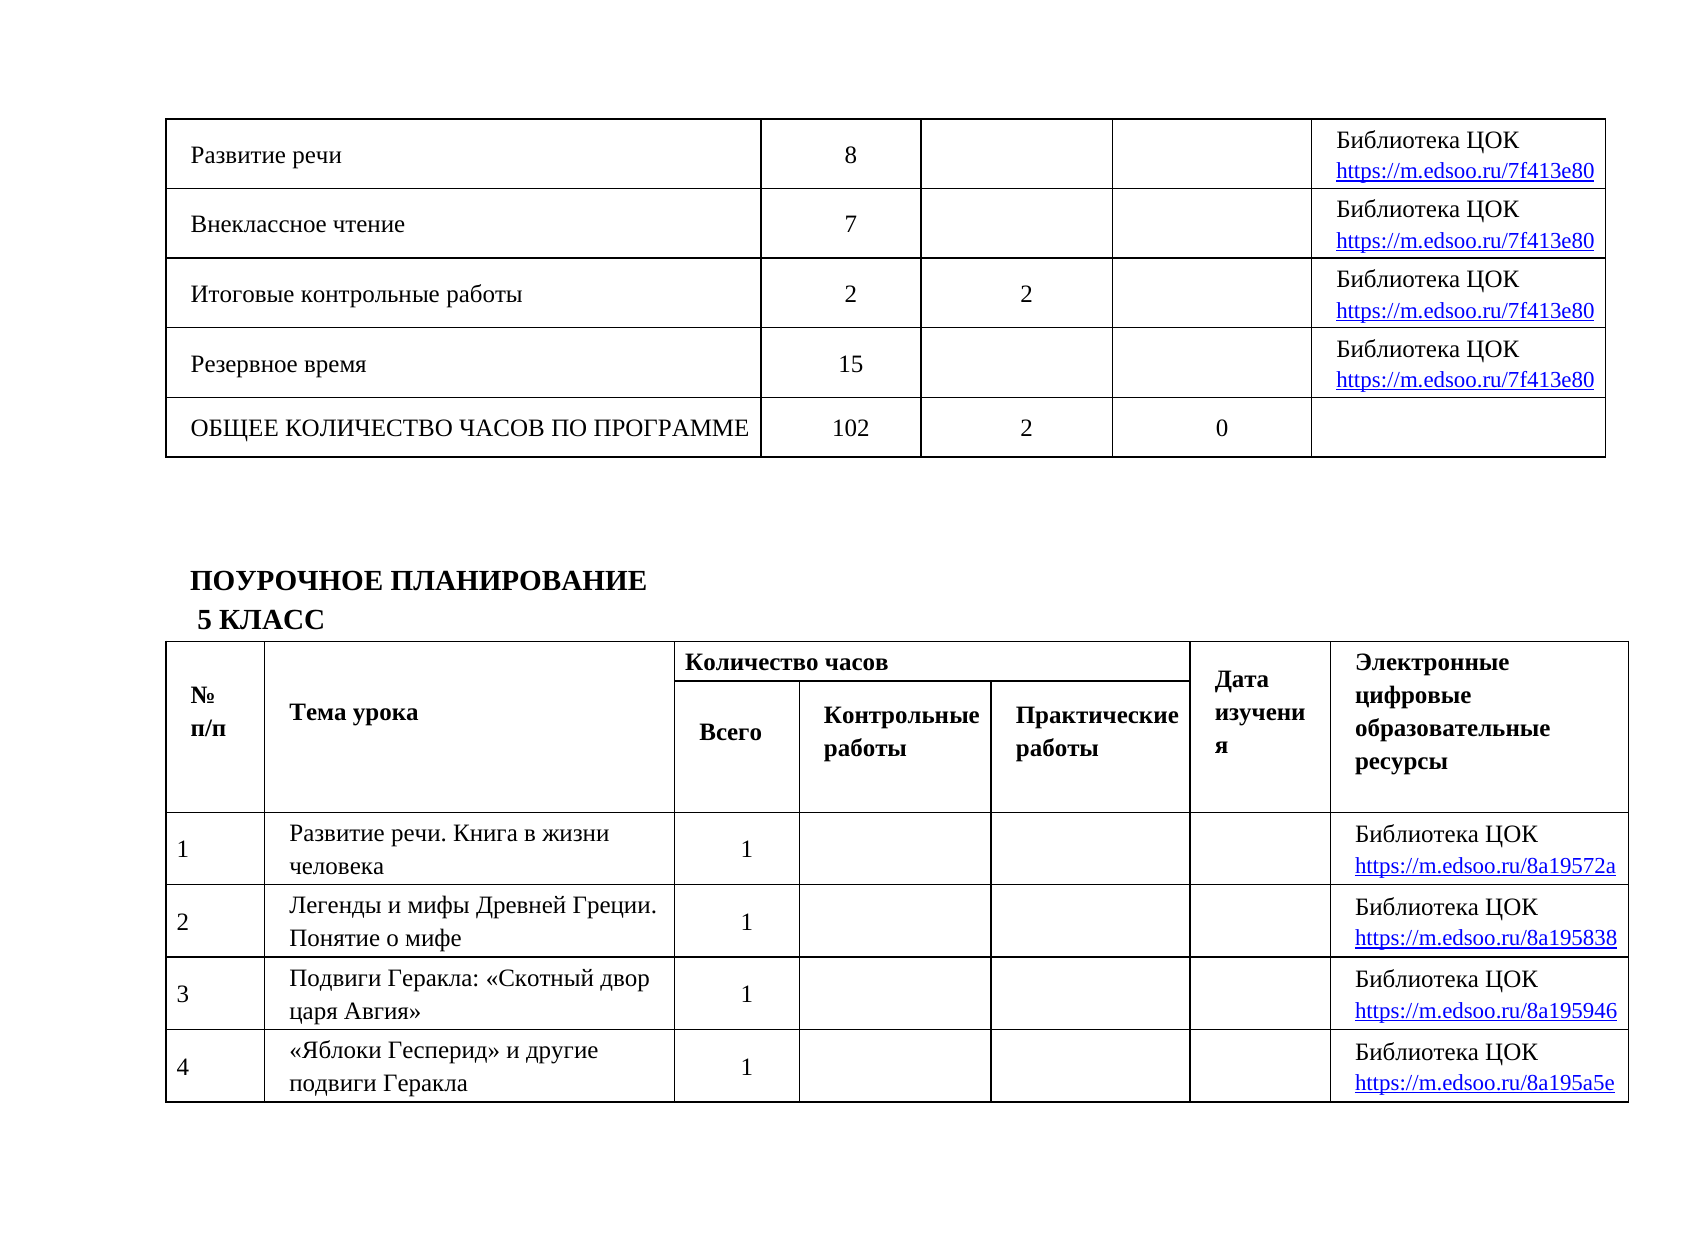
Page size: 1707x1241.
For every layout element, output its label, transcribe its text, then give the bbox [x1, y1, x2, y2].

table_cell [922, 189, 1112, 257]
table_cell 1 [167, 813, 264, 884]
text 5 КЛАСС [190, 602, 1618, 636]
table_cell [992, 813, 1189, 884]
table_cell 4 [167, 1030, 264, 1101]
table_cell [922, 120, 1112, 188]
table_cell Практические работы [992, 682, 1189, 811]
table_cell Библиотека ЦОК https://m.edsoo.ru/8a19572a [1331, 813, 1628, 884]
table_cell [800, 813, 990, 884]
table_cell Внеклассное чтение [167, 189, 760, 257]
table_cell 1 [675, 958, 799, 1028]
table_cell [800, 958, 990, 1028]
table_cell 2 [922, 259, 1112, 327]
table_header № п/п [167, 642, 264, 811]
table_cell 102 [762, 398, 920, 456]
table_cell Итоговые контрольные работы [167, 259, 760, 327]
table_cell Легенды и мифы Древней Греции. Понятие о мифе [265, 885, 674, 956]
table_cell [1191, 885, 1330, 956]
table_cell Всего [675, 682, 799, 811]
table_cell 1 [675, 1030, 799, 1101]
table_cell [1191, 958, 1330, 1028]
table_header Дата изучения [1191, 642, 1330, 811]
table_cell 1 [675, 813, 799, 884]
table_cell 7 [762, 189, 920, 257]
table_cell [992, 1030, 1189, 1101]
table_cell [1113, 259, 1311, 327]
table_cell [1191, 1030, 1330, 1101]
table_cell 2 [922, 398, 1112, 456]
table_cell Развитие речи. Книга в жизни человека [265, 813, 674, 884]
table_cell Библиотека ЦОК https://m.edsoo.ru/7f413e80 [1312, 328, 1605, 396]
table_cell Библиотека ЦОК https://m.edsoo.ru/8a195838 [1331, 885, 1628, 956]
table_header Количество часов [675, 642, 1189, 680]
table_cell [992, 885, 1189, 956]
table_cell [1113, 189, 1311, 257]
table_cell Библиотека ЦОК https://m.edsoo.ru/8a195a5e [1331, 1030, 1628, 1101]
table_cell 2 [762, 259, 920, 327]
table_cell 3 [167, 958, 264, 1028]
table_cell 8 [762, 120, 920, 188]
table_header Электронные цифровые образовательные ресурсы [1331, 642, 1628, 811]
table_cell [1312, 120, 1605, 188]
table_cell [1113, 120, 1311, 188]
table_cell [1191, 813, 1330, 884]
table_cell [1113, 328, 1311, 396]
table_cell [1312, 189, 1605, 257]
table_cell Библиотека ЦОК https://m.edsoo.ru/8a195946 [1331, 958, 1628, 1028]
table_cell Подвиги Геракла: «Скотный двор царя Авгия» [265, 958, 674, 1028]
table_cell [992, 958, 1189, 1028]
table_cell [800, 885, 990, 956]
table_cell 2 [167, 885, 264, 956]
table_cell Контрольные работы [800, 682, 990, 811]
table_cell «Яблоки Гесперид» и другие подвиги Геракла [265, 1030, 674, 1101]
table_cell 1 [675, 885, 799, 956]
table_cell Резервное время [167, 328, 760, 396]
text ПОУРОЧНОЕ ПЛАНИРОВАНИЕ [190, 563, 1618, 597]
table_cell 0 [1113, 398, 1311, 456]
table_cell [800, 1030, 990, 1101]
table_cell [1312, 259, 1605, 327]
table_cell 15 [762, 328, 920, 396]
table_header Тема урока [265, 642, 674, 811]
table_cell ОБЩЕЕ КОЛИЧЕСТВО ЧАСОВ ПО ПРОГРАММЕ [167, 398, 760, 456]
table_cell Развитие речи [167, 120, 760, 188]
table_cell [922, 328, 1112, 396]
table_cell [1312, 398, 1605, 456]
